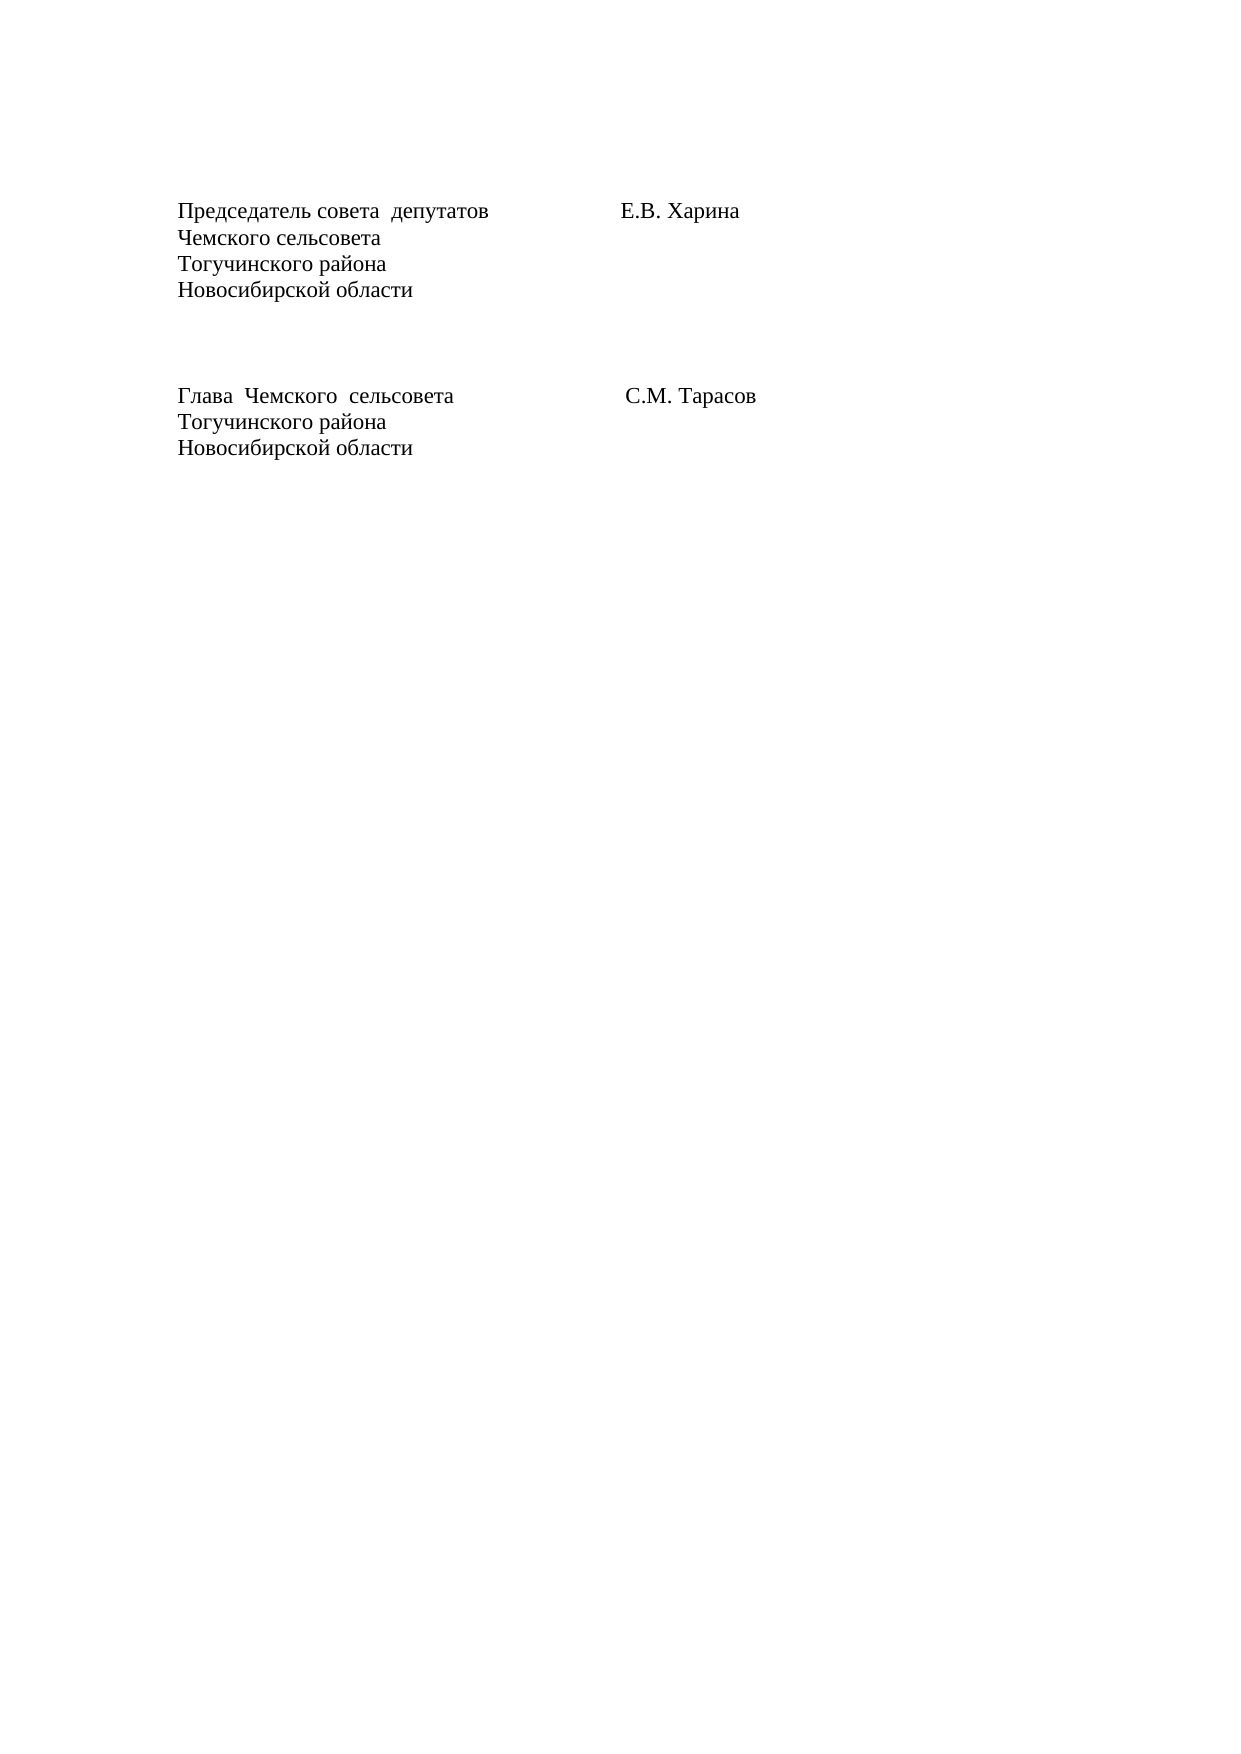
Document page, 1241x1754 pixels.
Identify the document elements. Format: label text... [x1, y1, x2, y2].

text Тогучинского района [177, 250, 1152, 276]
text Глава Чемского сельсовета С.М. Тарасов [177, 382, 1152, 408]
text Чемского сельсовета [177, 223, 1152, 250]
text Председатель совета депутатов Е.В. Харина [177, 197, 1152, 223]
text Новосибирской области [177, 434, 1152, 461]
text Новосибирской области [177, 276, 1152, 303]
text Тогучинского района [177, 408, 1152, 434]
